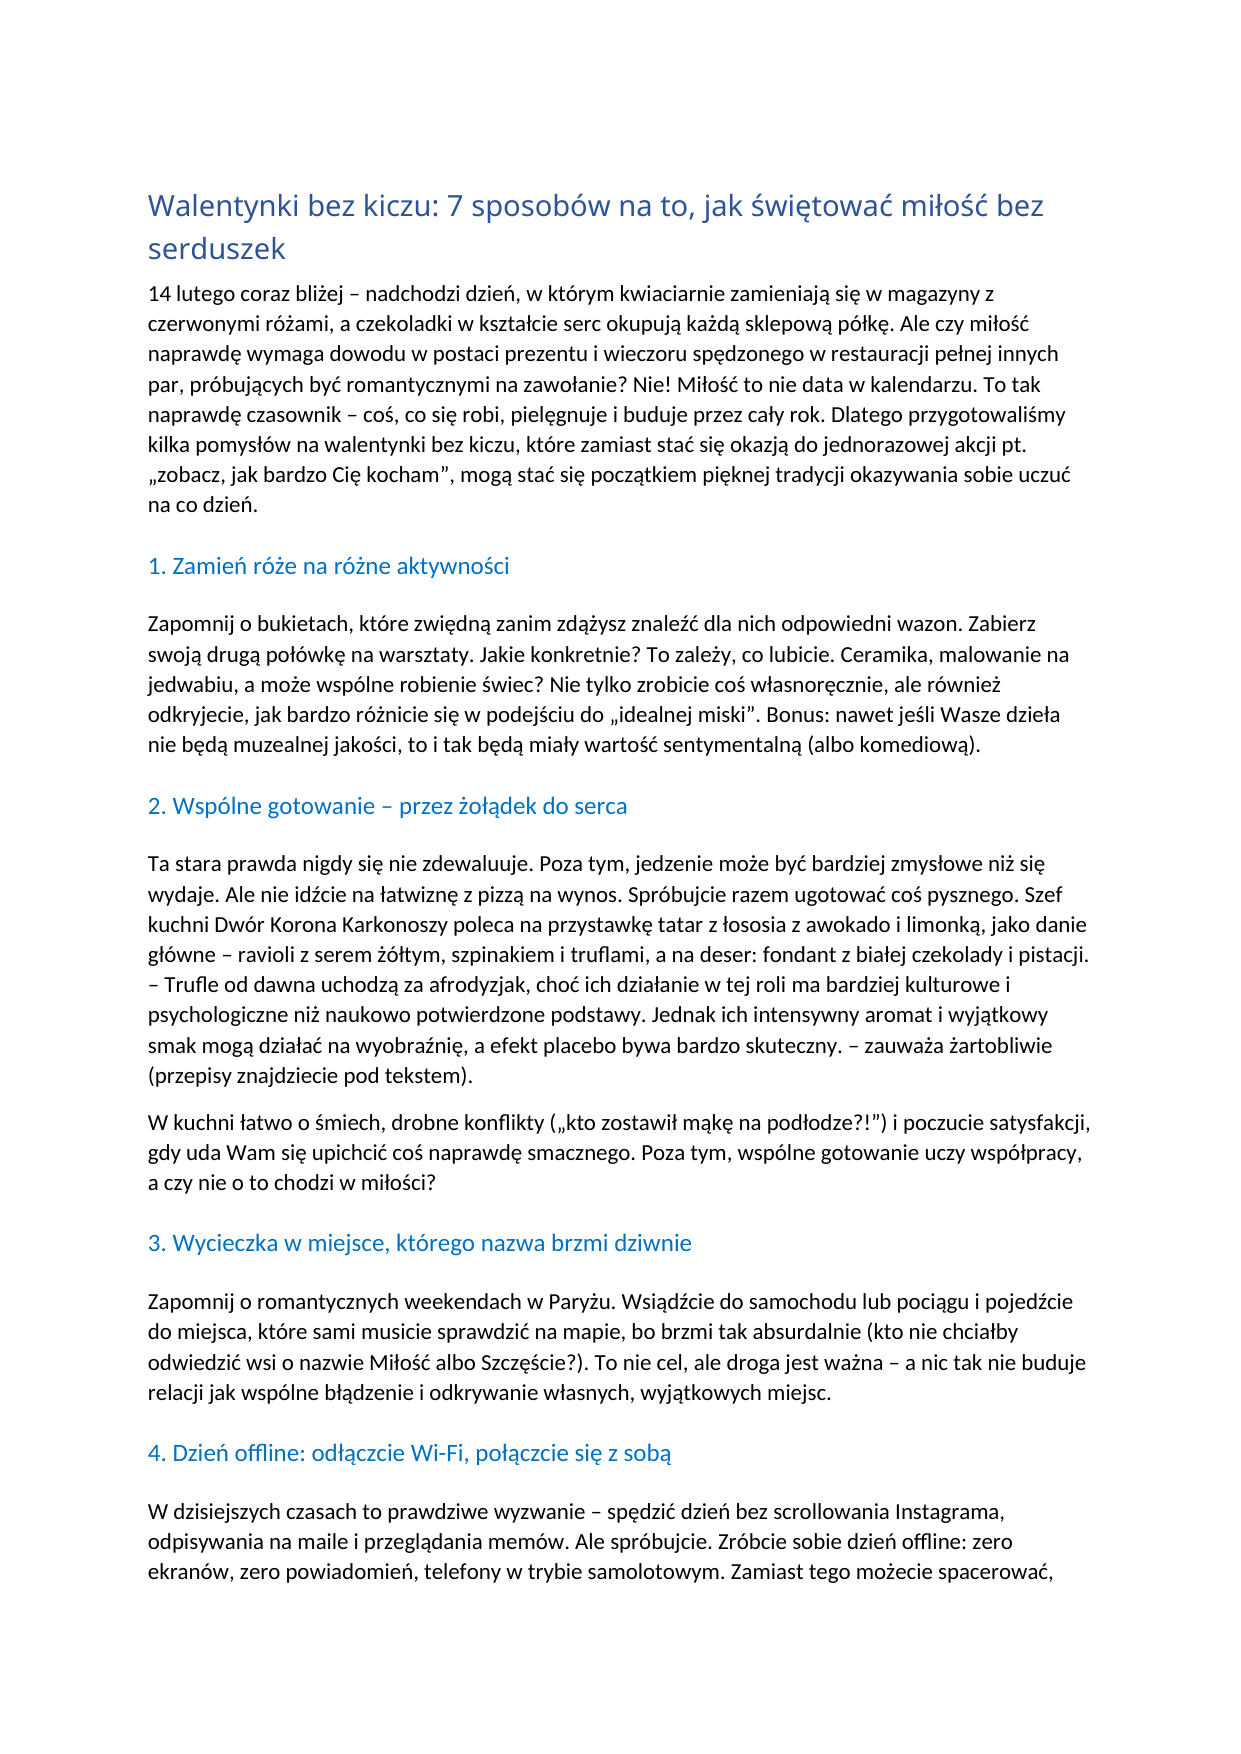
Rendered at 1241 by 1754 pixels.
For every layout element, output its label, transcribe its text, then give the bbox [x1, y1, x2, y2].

text W kuchni łatwo o śmiech, drobne konflikty („kto zostawił mąkę na podłodze?!”) i poczucie satysfakcji, gdy uda Wam się upichcić coś naprawdę smacznego. Poza tym, wspólne gotowanie uczy współpracy, a czy nie o to chodzi w miłości? [148, 1108, 1093, 1196]
subtitle 1. Zamień róże na różne aktywności [148, 550, 1093, 580]
text Ta stara prawda nigdy się nie zdewaluuje. Poza tym, jedzenie może być bardziej zmysłowe niż się wydaje. Ale nie idźcie na łatwiznę z pizzą na wynos. Spróbujcie razem ugotować coś pysznego. Szef kuchni Dwór Korona Karkonoszy poleca na przystawkę tatar z łososia z awokado i limonką, jako danie główne – ravioli z serem żółtym, szpinakiem i truflami, a na deser: fondant z białej czekolady i pistacji. – Trufle od dawna uchodzą za afrodyzjak, choć ich działanie w tej roli ma bardziej kulturowe i psychologiczne niż naukowo potwierdzone podstawy. Jednak ich intensywny aromat i wyjątkowy smak mogą działać na wyobraźnię, a efekt placebo bywa bardzo skuteczny. – zauważa żartobliwie (przepisy znajdziecie pod tekstem). [148, 849, 1093, 1089]
subtitle Walentynki bez kiczu: 7 sposobów na to, jak świętować miłość bez serduszek [148, 185, 1093, 268]
subtitle 4. Dzień offline: odłączcie Wi-Fi, połączcie się z sobą [148, 1437, 1093, 1468]
text Zapomnij o bukietach, które zwiędną zanim zdążysz znaleźć dla nich odpowiedni wazon. Zabierz swoją drugą połówkę na warsztaty. Jakie konkretnie? To zależy, co lubicie. Ceramika, malowanie na jedwabiu, a może wspólne robienie świec? Nie tylko zrobicie coś własnoręcznie, ale również odkryjecie, jak bardzo różnicie się w podejściu do „idealnej miski”. Bonus: nawet jeśli Wasze dzieła nie będą muzealnej jakości, to i tak będą miały wartość sentymentalną (albo komediową). [148, 609, 1093, 758]
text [148, 1497, 1093, 1585]
text Zapomnij o romantycznych weekendach w Paryżu. Wsiądźcie do samochodu lub pociągu i pojedźcie do miejsca, które sami musicie sprawdzić na mapie, bo brzmi tak absurdalnie (kto nie chciałby odwiedzić wsi o nazwie Miłość albo Szczęście?). To nie cel, ale droga jest ważna – a nic tak nie buduje relacji jak wspólne błądzenie i odkrywanie własnych, wyjątkowych miejsc. [148, 1287, 1093, 1406]
subtitle 3. Wycieczka w miejsce, którego nazwa brzmi dziwnie [148, 1228, 1093, 1258]
subtitle 2. Wspólne gotowanie – przez żołądek do serca [148, 790, 1093, 820]
text 14 lutego coraz bliżej – nadchodzi dzień, w którym kwiaciarnie zamieniają się w magazyny z czerwonymi różami, a czekoladki w kształcie serc okupują każdą sklepową półkę. Ale czy miłość naprawdę wymaga dowodu w postaci prezentu i wieczoru spędzonego w restauracji pełnej innych par, próbujących być romantycznymi na zawołanie? Nie! Miłość to nie data w kalendarzu. To tak naprawdę czasownik – coś, co się robi, pielęgnuje i buduje przez cały rok. Dlatego przygotowaliśmy kilka pomysłów na walentynki bez kiczu, które zamiast stać się okazją do jednorazowej akcji pt. „zobacz, jak bardzo Cię kocham”, mogą stać się początkiem pięknej tradycji okazywania sobie uczuć na co dzień. [148, 279, 1093, 518]
